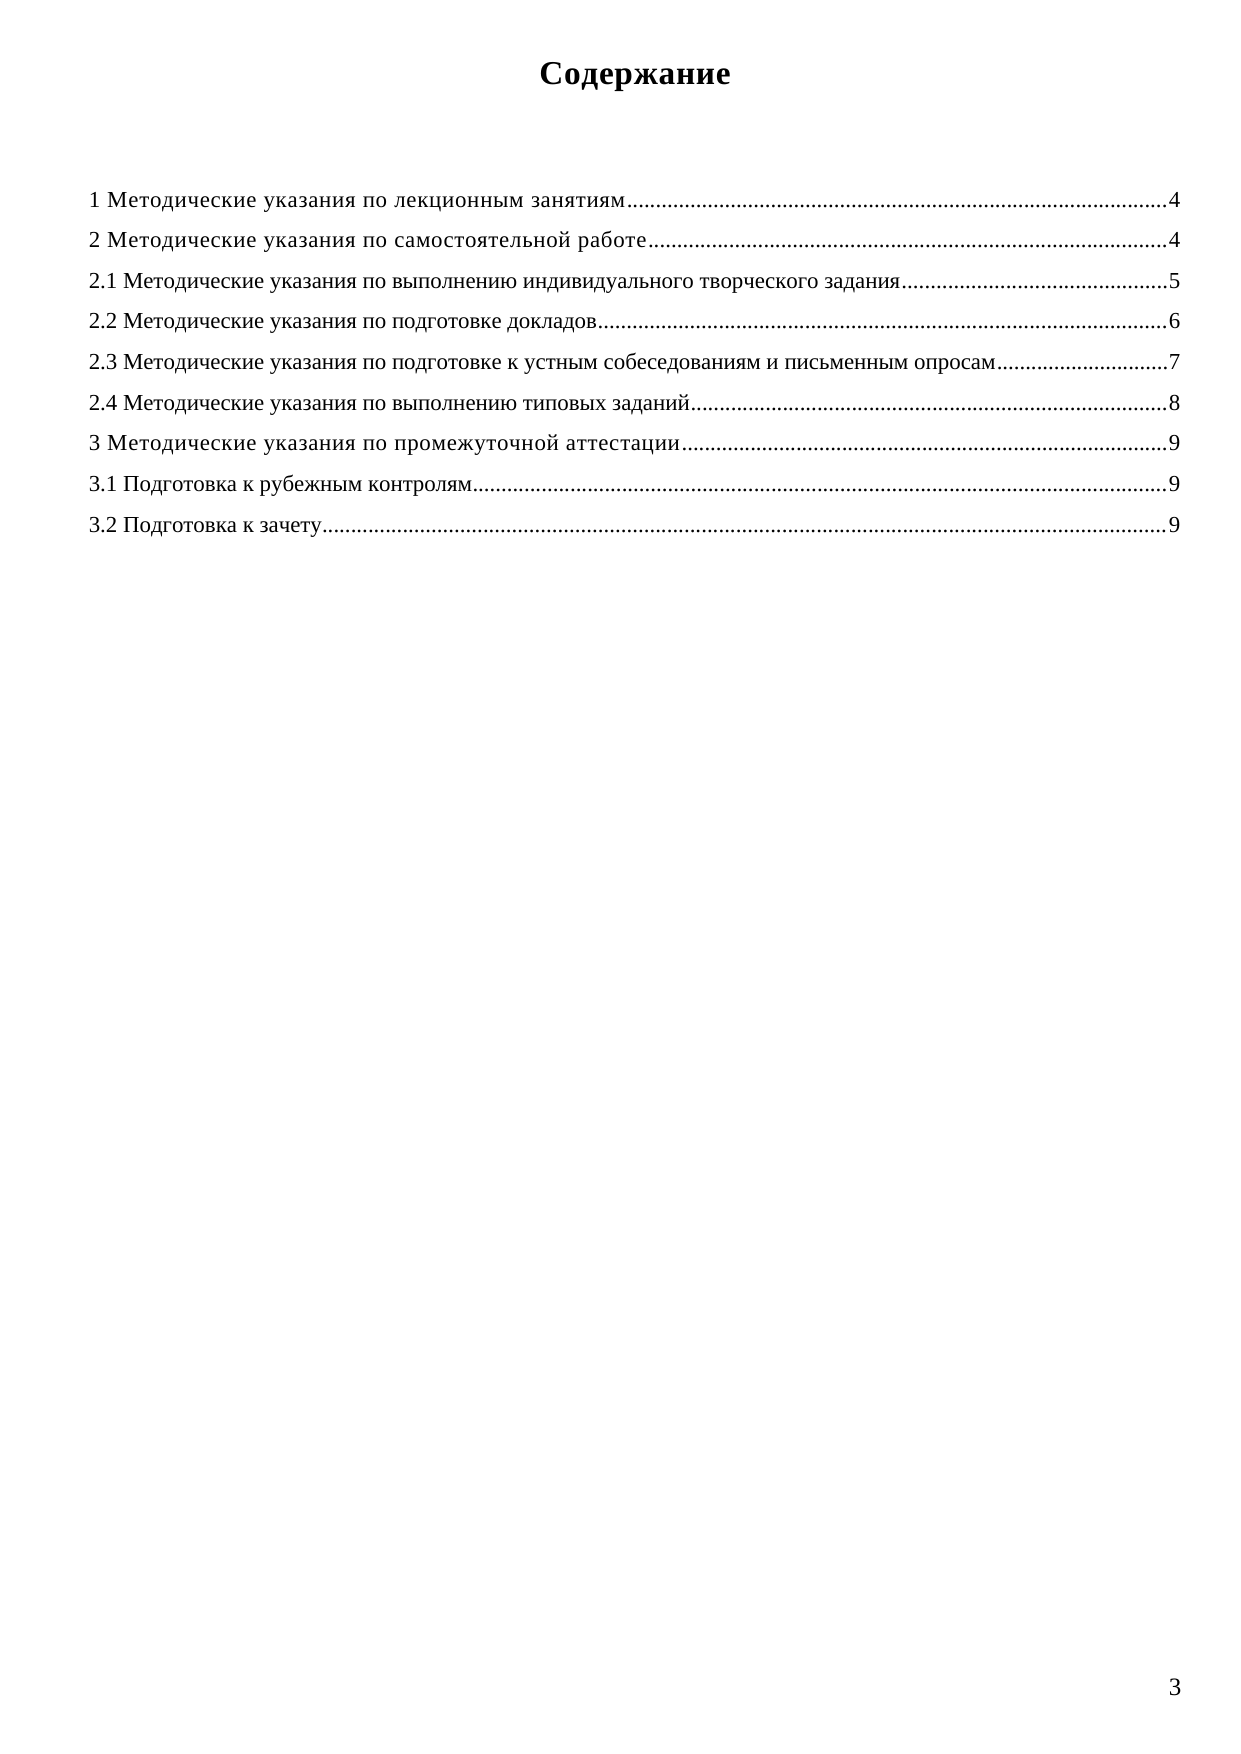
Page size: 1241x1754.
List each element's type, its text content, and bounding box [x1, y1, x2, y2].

text Содержание [88, 53, 1181, 91]
